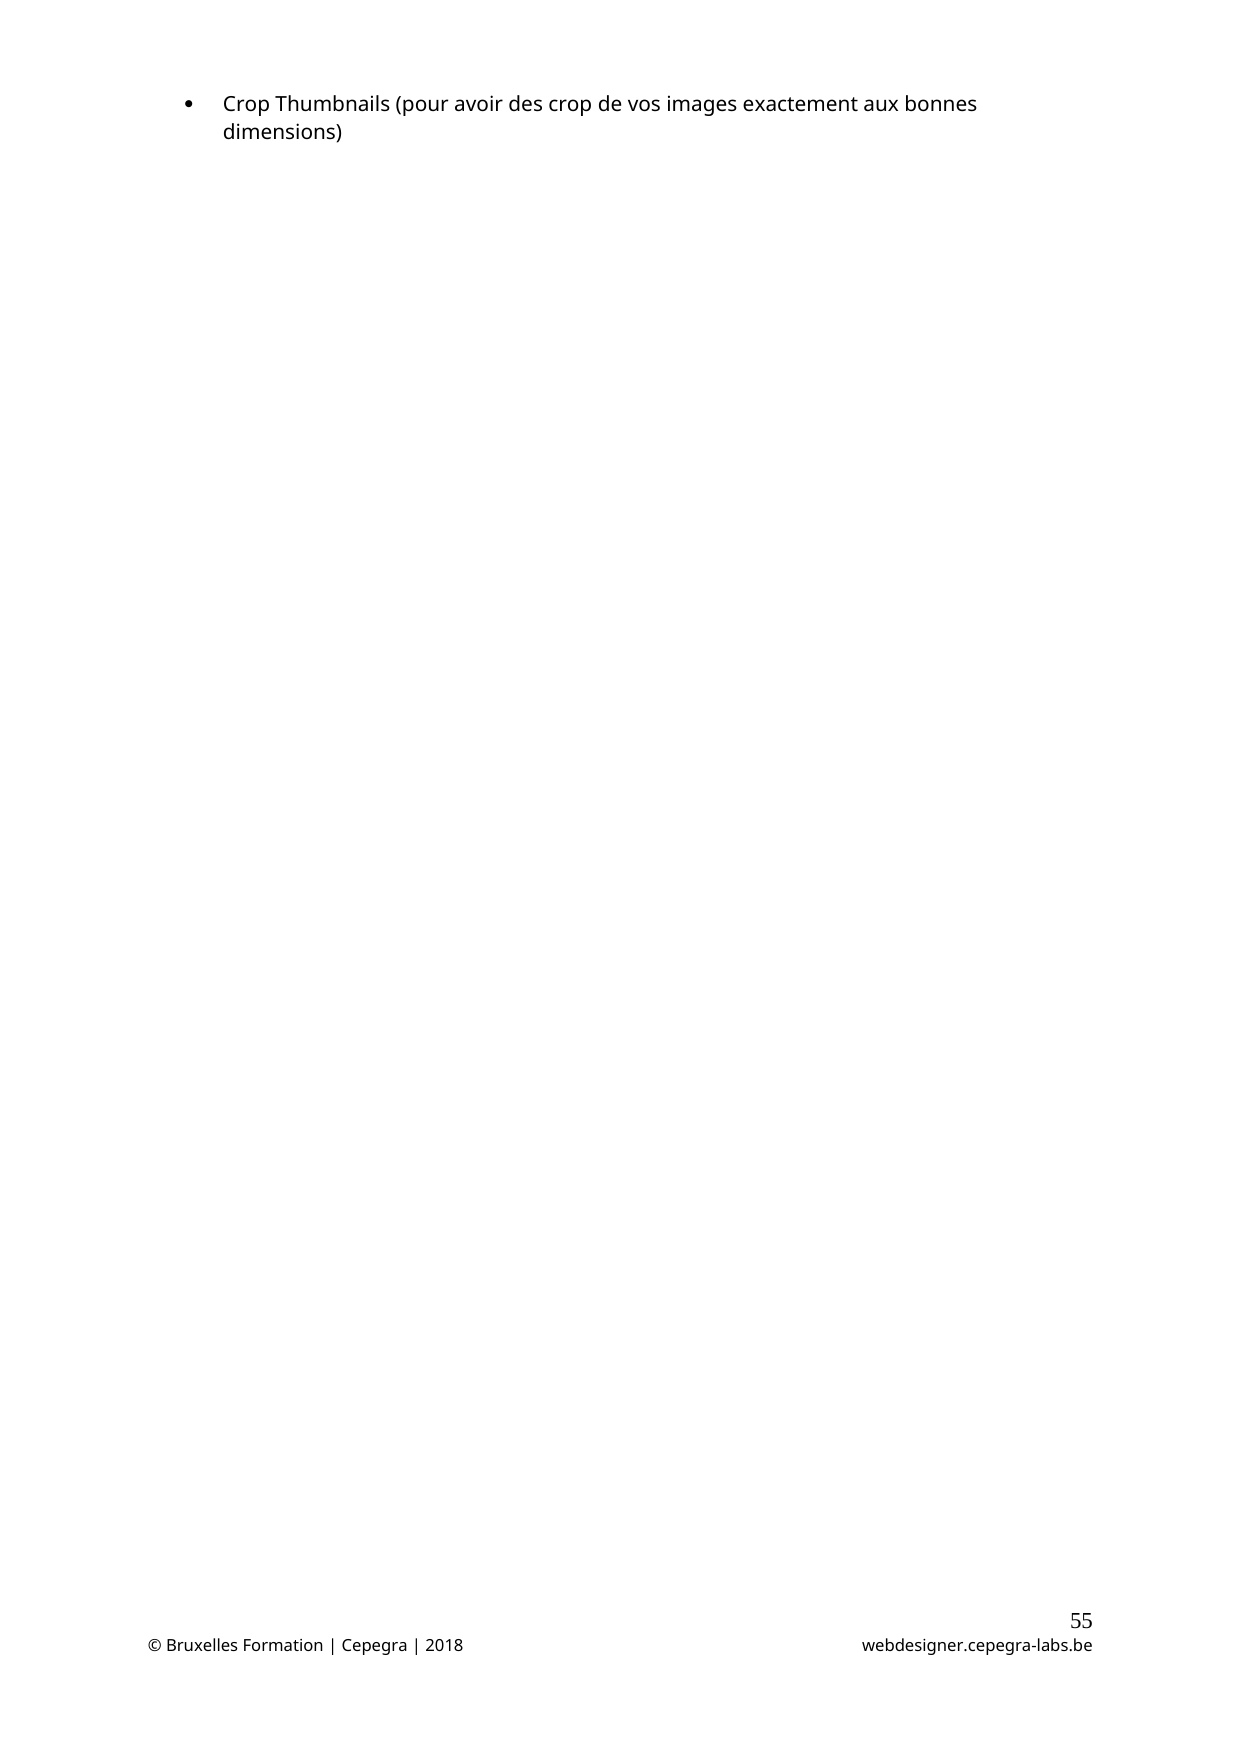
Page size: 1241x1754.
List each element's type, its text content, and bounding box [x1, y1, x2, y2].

list Crop Thumbnails (pour avoir des crop de vos images exactement aux bonnes dimensions) [185, 89, 1093, 146]
